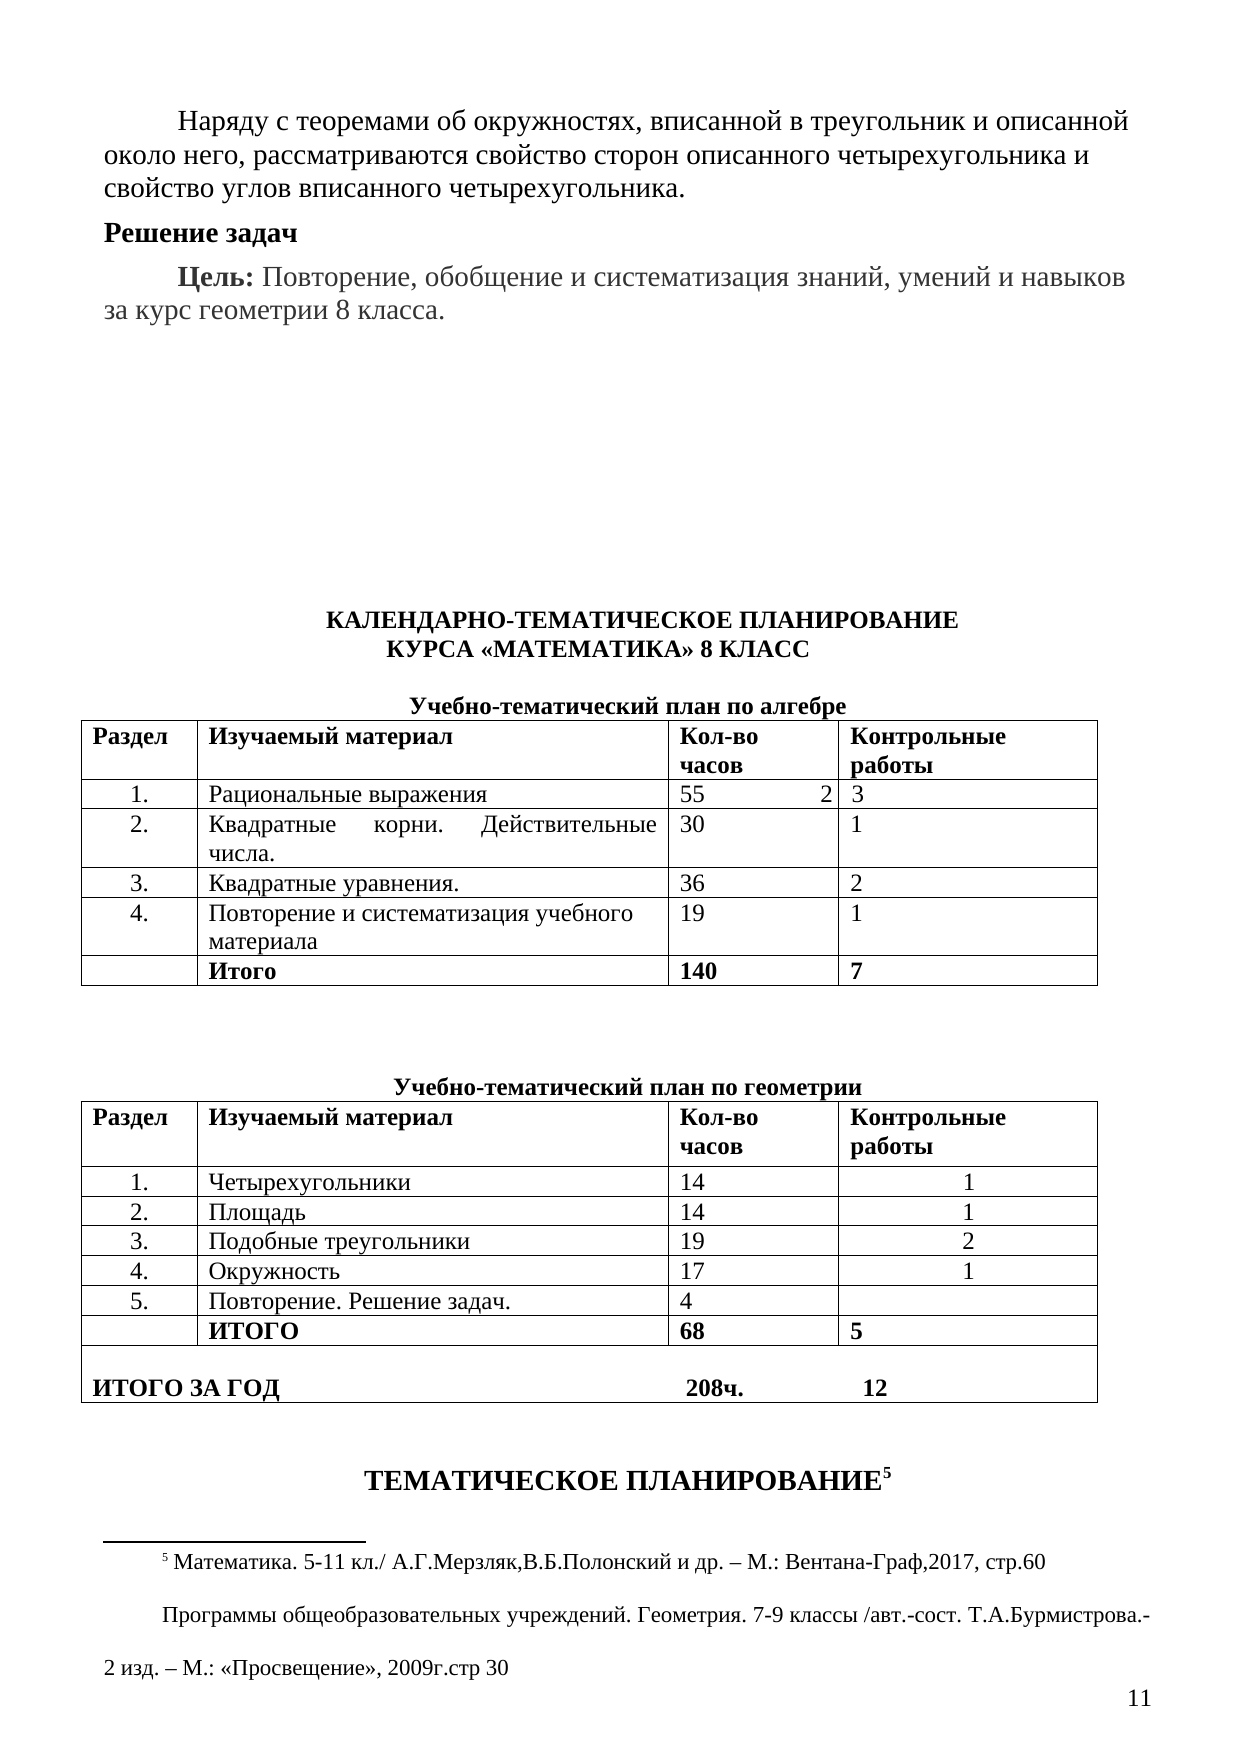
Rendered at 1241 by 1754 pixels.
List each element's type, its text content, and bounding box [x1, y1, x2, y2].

table_cell [82, 1167, 197, 1196]
table_cell Четырехугольники [198, 1167, 668, 1196]
table_cell 36 [669, 868, 838, 897]
table_cell 2 [839, 1226, 1097, 1255]
table_cell 1 [839, 809, 1097, 867]
table_cell ИТОГО [198, 1316, 668, 1344]
table_cell 55 [669, 780, 838, 808]
table_cell Подобные треугольники [198, 1226, 668, 1255]
table_cell [82, 1256, 197, 1285]
text ТЕМАТИЧЕСКОЕ ПЛАНИРОВАНИЕ [103, 1463, 1152, 1496]
text курса «Математика» 8 класс [15, 634, 1181, 662]
table_cell 1 [839, 898, 1097, 955]
table_header Кол-во часов [669, 721, 838, 778]
table_header Раздел [82, 1102, 197, 1166]
table_cell 14 [669, 1197, 838, 1225]
table_cell 30 [669, 809, 838, 867]
table_cell 17 [669, 1256, 838, 1285]
table_cell 140 [669, 956, 838, 985]
table_cell Квадратные уравнения. [198, 868, 668, 897]
table_cell 2 [839, 868, 1097, 897]
text Учебно-тематический план по геометрии [103, 1072, 1152, 1101]
table_cell [839, 1286, 1097, 1315]
table_cell 19 [669, 1226, 838, 1255]
table_cell 19 [669, 898, 838, 955]
table_cell Рациональные выражения [198, 780, 668, 808]
table_header Изучаемый материал [198, 721, 668, 778]
text Решение задач [103, 215, 1152, 248]
table_cell [82, 956, 197, 985]
table_cell Площадь [198, 1197, 668, 1225]
table_cell Окружность [198, 1256, 668, 1285]
text Цель: Повторение, обобщение и систематизация знаний, умений и навыков за курс геометрии 8 класса. [103, 259, 1152, 326]
table_cell [82, 1286, 197, 1315]
table_cell 7 [839, 956, 1097, 985]
table_cell Квадратные корни. Действительные числа. [198, 809, 668, 867]
text Наряду с теоремами об окружностях, вписанной в треугольник и описанной около него, рассматриваются свойство сторон описанного четырехугольника и свойство углов вписанного четырехугольника. [103, 103, 1152, 204]
table_cell Повторение и систематизация учебного материала [198, 898, 668, 955]
table_cell 1 [839, 1256, 1097, 1285]
text Учебно-тематический план по алгебре [103, 691, 1152, 720]
table_header Контрольные работы [839, 721, 1097, 778]
table_cell [82, 780, 197, 808]
table_cell [82, 809, 197, 867]
table_cell [82, 898, 197, 955]
table_cell 4 [669, 1286, 838, 1315]
table_header Контрольные работы [839, 1102, 1097, 1166]
text Календарно-тематическое планирование [103, 605, 1181, 634]
table_cell 68 [669, 1316, 838, 1344]
table_cell ИТОГО ЗА ГОД 208ч. 12 [82, 1346, 1097, 1402]
table_cell Повторение. Решение задач. [198, 1286, 668, 1315]
table_header Раздел [82, 721, 197, 778]
table_cell Итого [198, 956, 668, 985]
table_cell [82, 1316, 197, 1344]
table_cell 1 [839, 1167, 1097, 1196]
table_cell 5 [839, 1316, 1097, 1344]
table_cell 2 3 [839, 780, 1097, 808]
table_cell [82, 1197, 197, 1225]
table_header Изучаемый материал [198, 1102, 668, 1166]
table_cell [82, 1226, 197, 1255]
table_cell 14 [669, 1167, 838, 1196]
table_cell [82, 868, 197, 897]
table_header Кол-во часов [669, 1102, 838, 1166]
table_cell 1 [839, 1197, 1097, 1225]
